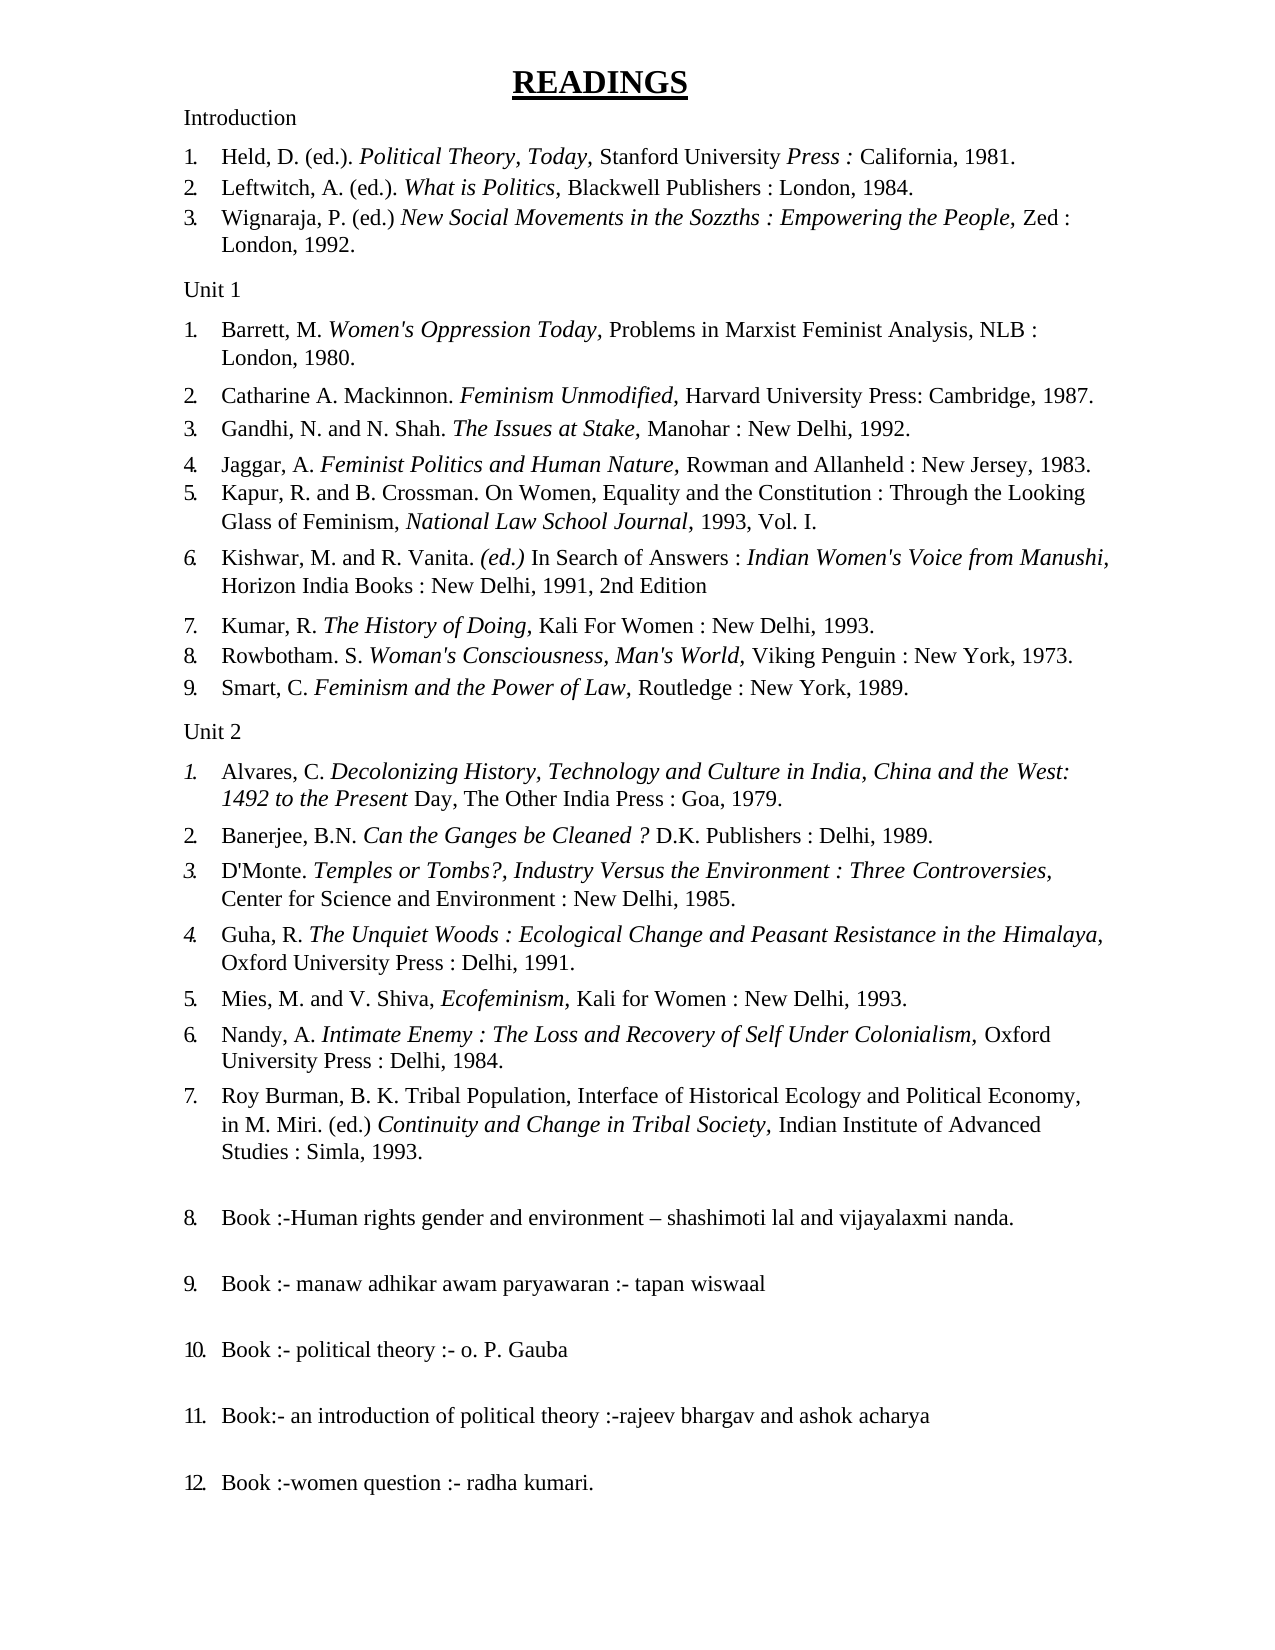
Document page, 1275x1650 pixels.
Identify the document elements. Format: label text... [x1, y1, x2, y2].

list Kapur, R. and B. Crossman. On Women, Equality and the Constitution : Through the Looking Glass of Feminism, National Law School Journal, 1993, Vol. I. [183, 479, 1103, 535]
list Book :-women question :- radha kumari. [183, 1468, 1200, 1495]
text 1492 to the Present Day, The Other India Press : Goa, 1979. [221, 784, 1200, 812]
list Gandhi, N. and N. Shah. The Issues at Stake, Manohar : New Delhi, 1992. [183, 414, 1200, 442]
list Smart, C. Feminism and the Power of Law, Routledge : New York, 1989. Unit 2 [183, 673, 910, 744]
text Oxford University Press : Delhi, 1991. [221, 949, 1200, 975]
list Jaggar, A. Feminist Politics and Human Nature, Rowman and Allanheld : New Jersey, 1983. [183, 449, 1200, 477]
subtitle Guha, R. The Unquiet Woods : Ecological Change and Peasant Resistance in the Himalaya, [183, 920, 1200, 948]
subtitle Alvares, C. Decolonizing History, Technology and Culture in India, China and the West: [183, 761, 1200, 784]
list Rowbotham. S. Woman's Consciousness, Man's World, Viking Penguin : New York, 1973. [183, 641, 1200, 668]
list Roy Burman, B. K. Tribal Population, Interface of Historical Ecology and Political Economy, in M. Miri. (ed.) Continuity and Change in Tribal Society, Indian Institute of Advanced Studies : Simla, 1993. [183, 1083, 1083, 1164]
text READINGS [512, 63, 1200, 101]
list Kishwar, M. and R. Vanita. (ed.) In Search of Answers : Indian Women's Voice from Manushi, [183, 543, 1200, 570]
list Catharine A. Mackinnon. Feminism Unmodified, Harvard University Press: Cambridge, 1987. [183, 381, 1200, 409]
list Held, D. (ed.). Political Theory, Today, Stanford University Press : California, 1981. [183, 142, 1200, 170]
text Center for Science and Environment : New Delhi, 1985. [221, 884, 1200, 911]
list Nandy, A. Intimate Enemy : The Loss and Recovery of Self Under Colonialism, Oxford University Press : Delhi, 1984. [183, 1020, 1052, 1074]
list Book :-Human rights gender and environment – shashimoti lal and vijayalaxmi nanda. [183, 1204, 1200, 1230]
list Leftwitch, A. (ed.). What is Politics, Blackwell Publishers : London, 1984. [183, 173, 1200, 201]
list Book :- manaw adhikar awam paryawaran :- tapan wiswaal [183, 1270, 1200, 1297]
subtitle D'Monte. Temples or Tombs?, Industry Versus the Environment : Three Controversies, [183, 856, 1200, 883]
list Wignaraja, P. (ed.) New Social Movements in the Sozzths : Empowering the People, Zed : London, 1992. [183, 203, 1105, 257]
list Book :- political theory :- o. P. Gauba [183, 1336, 1200, 1363]
list Kumar, R. The History of Doing, Kali For Women : New Delhi, 1993. [183, 611, 1200, 638]
list Mies, M. and V. Shiva, Ecofeminism, Kali for Women : New Delhi, 1993. [183, 984, 1200, 1011]
text Unit 1 [183, 276, 1200, 302]
list Barrett, M. Women's Oppression Today, Problems in Marxist Feminist Analysis, NLB : London, 1980. [183, 315, 1103, 370]
list Banerjee, B.N. Can the Ganges be Cleaned ? D.K. Publishers : Delhi, 1989. [183, 821, 1200, 849]
text Horizon India Books : New Delhi, 1991, 2nd Edition [221, 572, 1200, 598]
list Book:- an introduction of political theory :-rajeev bhargav and ashok acharya [183, 1402, 1200, 1429]
text Introduction [183, 104, 301, 130]
